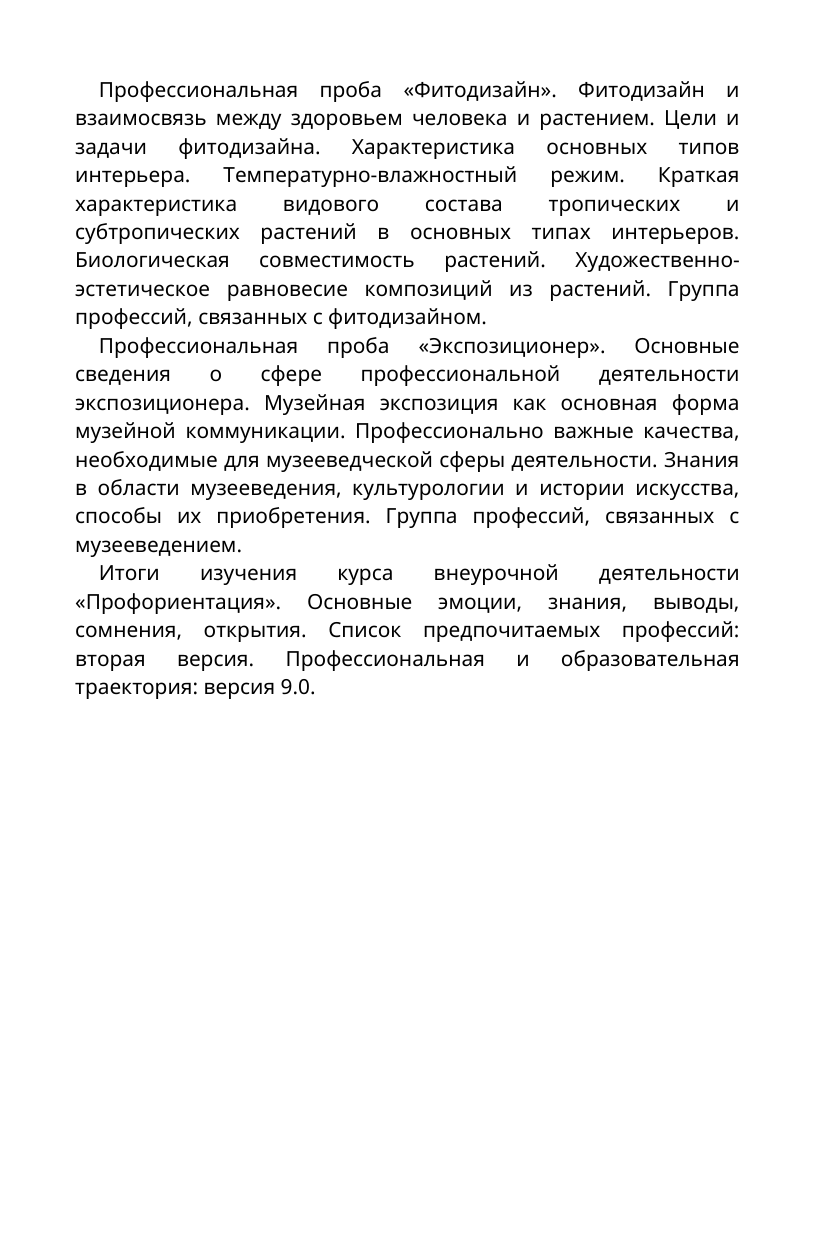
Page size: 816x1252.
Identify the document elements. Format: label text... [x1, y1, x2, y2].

text Профессиональная проба «Фитодизайн». Фитодизайн и взаимосвязь между здоровьем человека и растением. Цели и задачи фитодизайна. Характеристика основных типов интерьера. Температурно-влажностный режим. Краткая характеристика видового состава тропических и субтропических растений в основных типах интерьеров. Биологическая совместимость растений. Художественно-эстетическое равновесие композиций из растений. Группа профессий, связанных с фитодизайном. [75, 75, 740, 331]
text Итоги изучения курса внеурочной деятельности «Профориентация». Основные эмоции, знания, выводы, сомнения, открытия. Список предпочитаемых профессий: вторая версия. Профессиональная и образовательная траектория: версия 9.0. [75, 558, 740, 701]
text Профессиональная проба «Экспозиционер». Основные сведения о сфере профессиональной деятельности экспозиционера. Музейная экспозиция как основная форма музейной коммуникации. Профессионально важные качества, необходимые для музееведческой сферы деятельности. Знания в области музееведения, культурологии и истории искусства, способы их приобретения. Группа профессий, связанных с музееведением. [75, 331, 740, 558]
